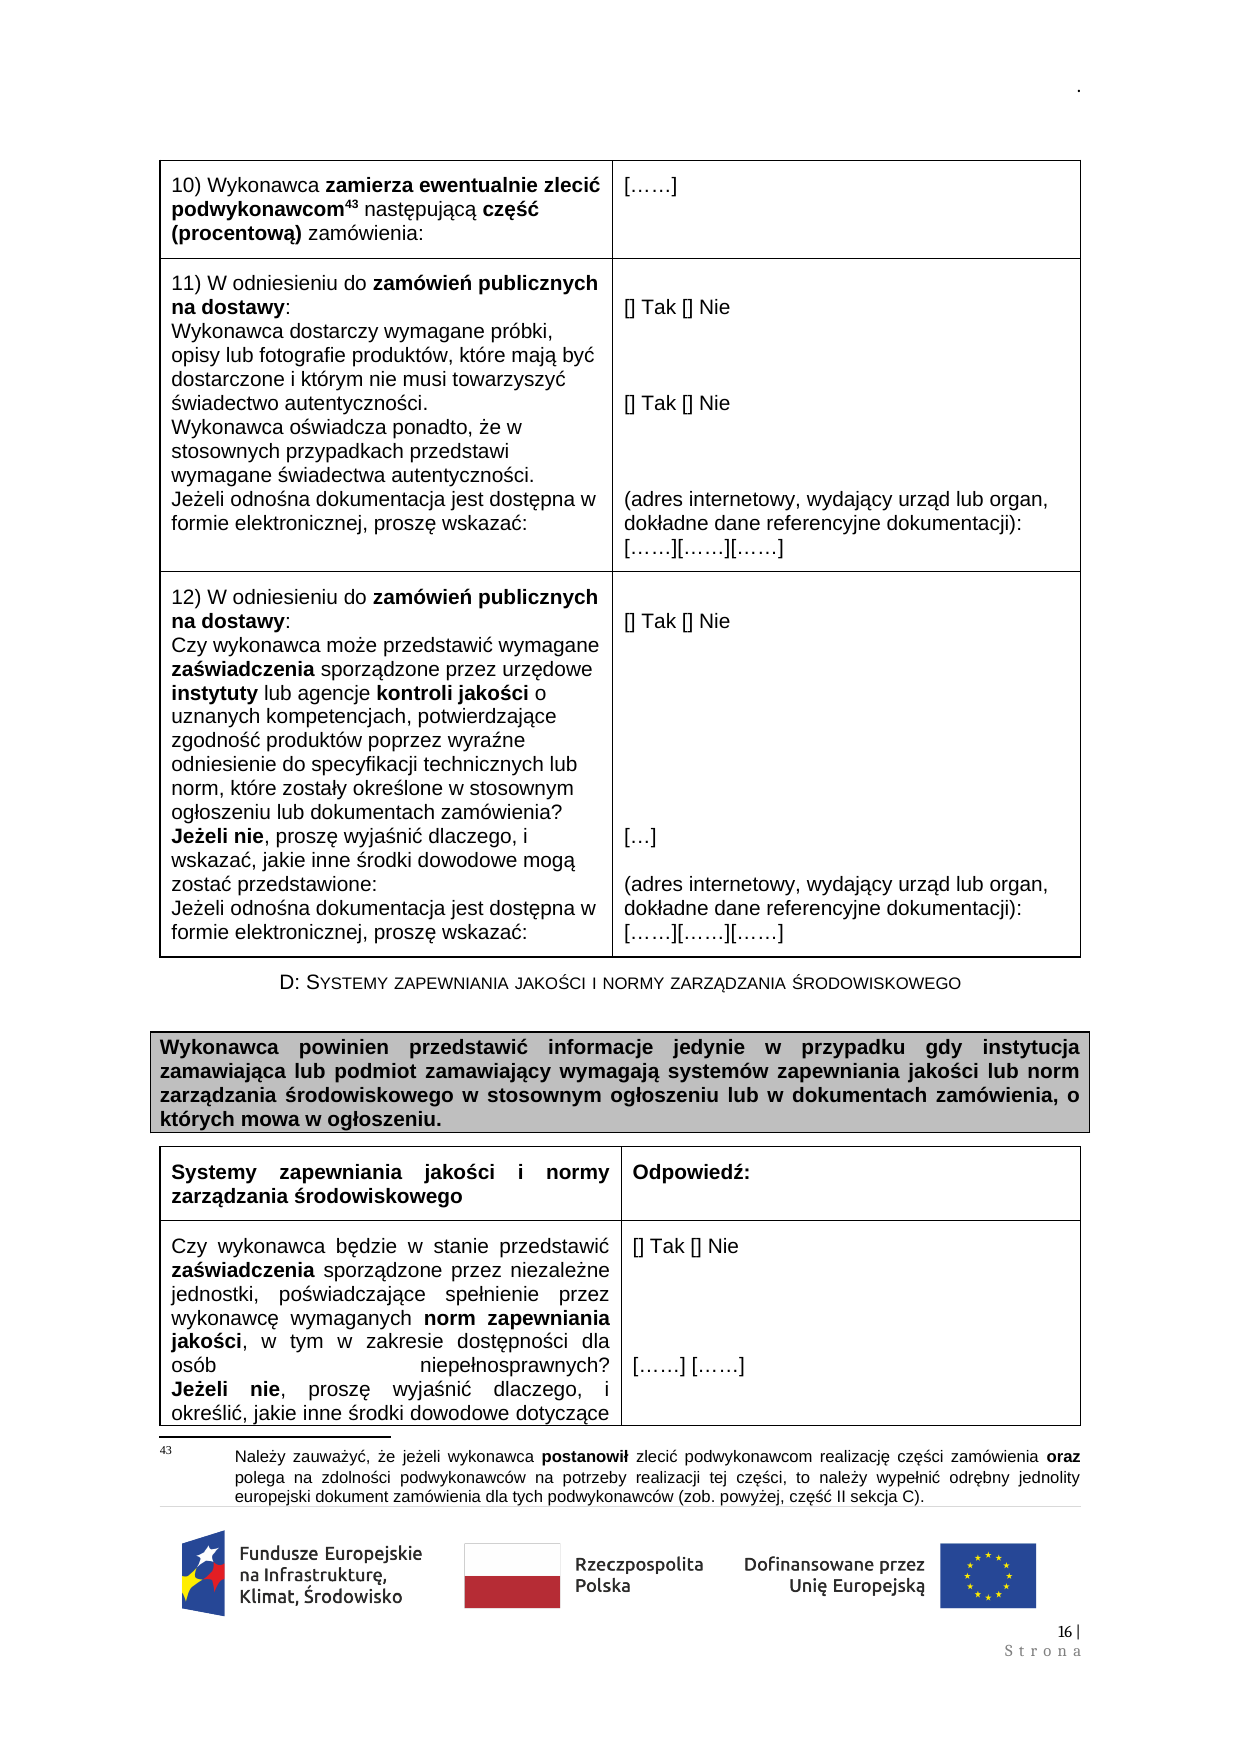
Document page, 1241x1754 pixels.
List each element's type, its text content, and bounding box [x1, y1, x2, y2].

table_cell [……] [613, 161, 1080, 257]
picture [160, 1508, 1058, 1638]
text D: Systemy zapewniania jakości i normy zarządzania środowiskowego [159, 970, 1081, 994]
table_cell [] Tak [] Nie [] Tak [] Nie (adres internetowy, wydający urząd lub organ, dokładne dane referencyjne dokumentacji): [……][……][……] [613, 259, 1080, 571]
table_cell 12) W odniesieniu do zamówień publicznych na dostawy: Czy wykonawca może przedstawić wymagane zaświadczenia sporządzone przez urzędowe instytuty lub agencje kontroli jakości o uznanych kompetencjach, potwierdzające zgodność produktów poprzez wyraźne odniesienie do specyfikacji technicznych lub norm, które zostały określone w stosownym ogłoszeniu lub dokumentach zamówienia? Jeżeli nie, proszę wyjaśnić dlaczego, i wskazać, jakie inne środki dowodowe mogą zostać przedstawione: Jeżeli odnośna dokumentacja jest dostępna w formie elektronicznej, proszę wskazać: [161, 572, 612, 956]
table_header Systemy zapewniania jakości i normy zarządzania środowiskowego [161, 1147, 621, 1220]
table_cell 11) W odniesieniu do zamówień publicznych na dostawy: Wykonawca dostarczy wymagane próbki, opisy lub fotografie produktów, które mają być dostarczone i którym nie musi towarzyszyć świadectwo autentyczności. Wykonawca oświadcza ponadto, że w stosownych przypadkach przedstawi wymagane świadectwa autentyczności. Jeżeli odnośna dokumentacja jest dostępna w formie elektronicznej, proszę wskazać: [161, 259, 612, 571]
text Wykonawca powinien przedstawić informacje jedynie w przypadku gdy instytucja zamawiająca lub podmiot zamawiający wymagają systemów zapewniania jakości lub norm zarządzania środowiskowego w stosownym ogłoszeniu lub w dokumentach zamówienia, o których mowa w ogłoszeniu. [151, 1033, 1089, 1132]
table_cell [] Tak [] Nie [……] [……] (adres internetowy, wydający urząd lub organ, dokładne dane referencyjne dokumentacji): [……][……][……] [622, 1221, 1080, 1425]
table_cell [] Tak [] Nie […] (adres internetowy, wydający urząd lub organ, dokładne dane referencyjne dokumentacji): [……][……][……] [613, 572, 1080, 956]
table_header Odpowiedź: [622, 1147, 1080, 1220]
table_cell 10) Wykonawca zamierza ewentualnie zlecić podwykonawcom następującą część (procentową) zamówienia: [161, 161, 612, 257]
